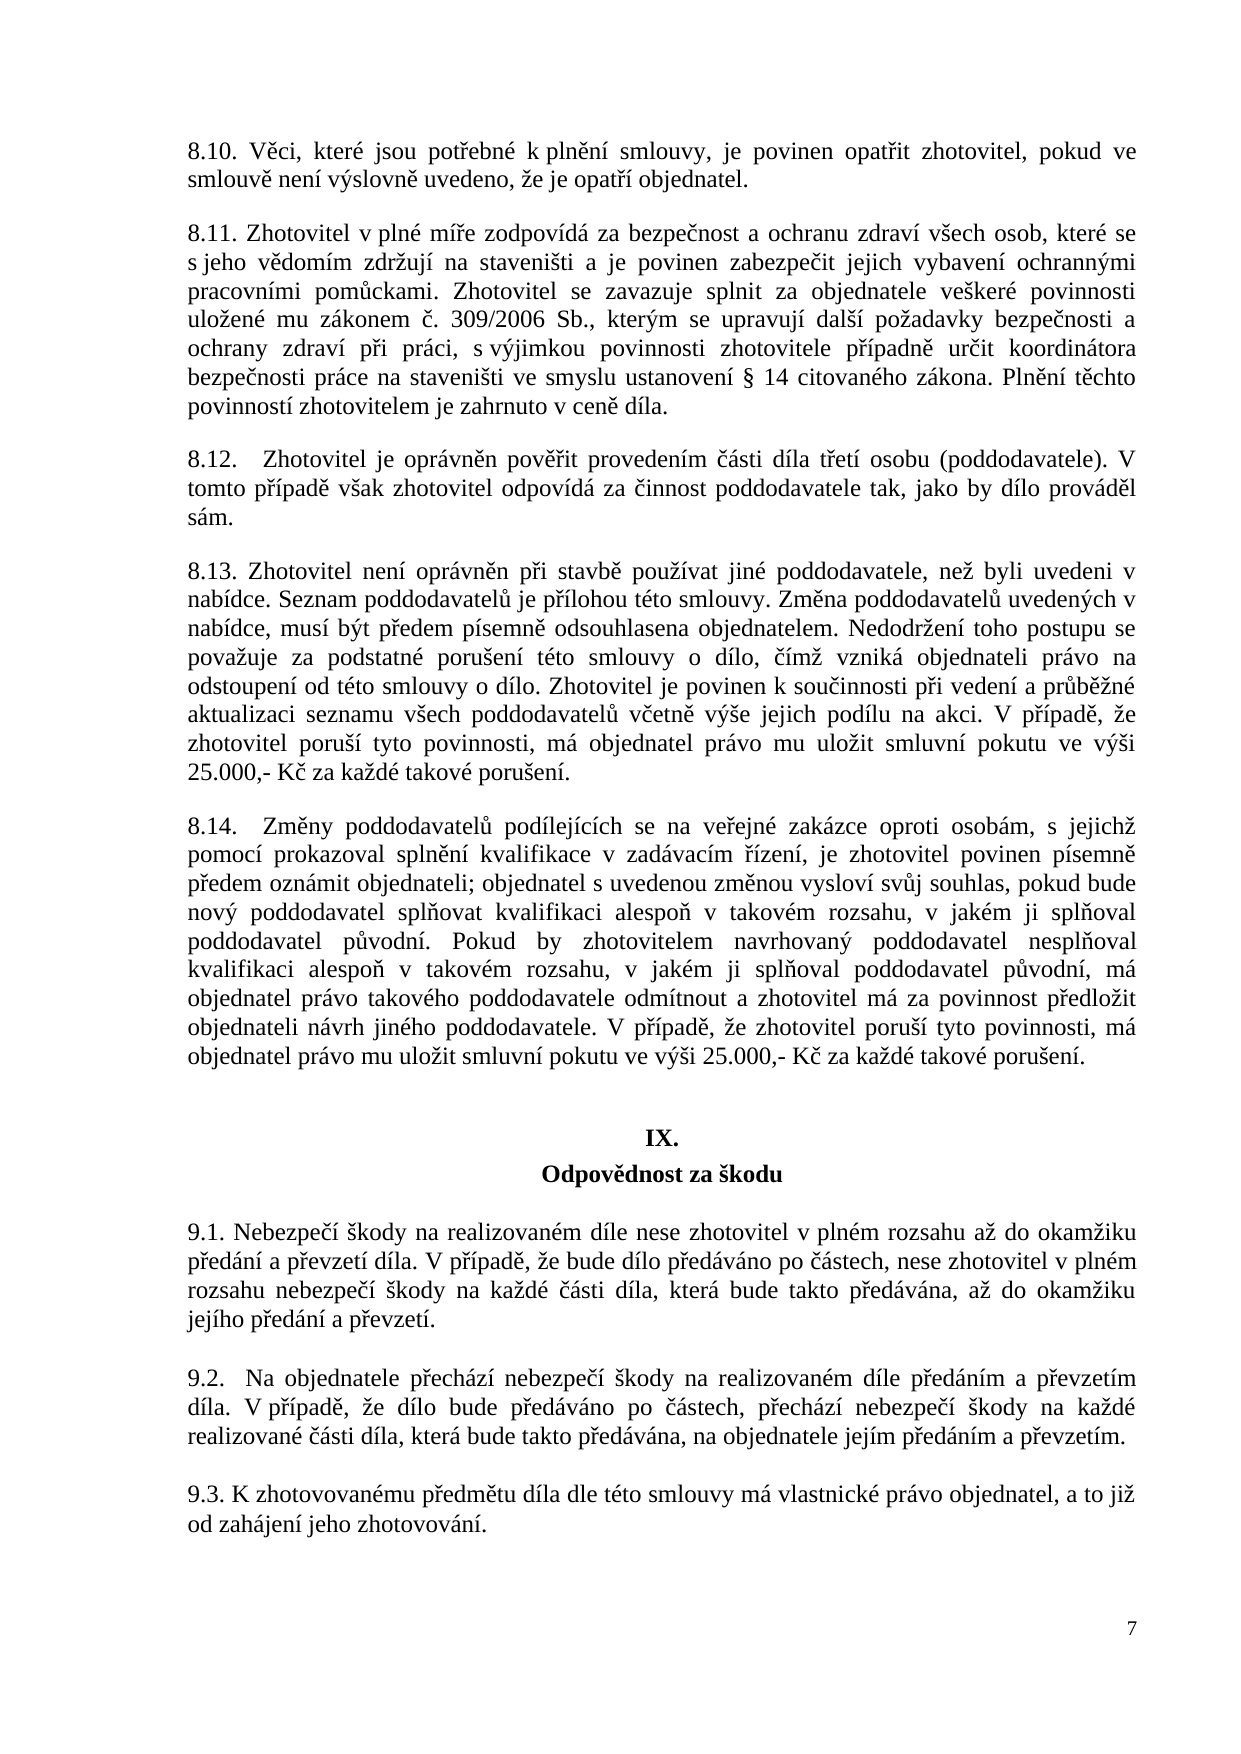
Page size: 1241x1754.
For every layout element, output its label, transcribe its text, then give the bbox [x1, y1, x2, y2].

text 8.12. Zhotovitel je oprávněn pověřit provedením části díla třetí osobu (poddodavatele). V tomto případě však zhotovitel odpovídá za činnost poddodavatele tak, jako by dílo prováděl sám. [187, 444, 1137, 531]
text 9.2. Na objednatele přechází nebezpečí škody na realizovaném díle předáním a převzetím díla. V případě, že dílo bude předáváno po částech, přechází nebezpečí škody na každé realizované části díla, která bude takto předávána, na objednatele jejím předáním a převzetím. [187, 1362, 1137, 1450]
text 8.11. Zhotovitel v plné míře zodpovídá za bezpečnost a ochranu zdraví všech osob, které se s jeho vědomím zdržují na staveništi a je povinen zabezpečit jejich vybavení ochrannými pracovními pomůckami. Zhotovitel se zavazuje splnit za objednatele veškeré povinnosti uložené mu zákonem č. 309/2006 Sb., kterým se upravují další požadavky bezpečnosti a ochrany zdraví při práci, s výjimkou povinnosti zhotovitele případně určit koordinátora bezpečnosti práce na staveništi ve smyslu ustanovení § 14 citovaného zákona. Plnění těchto povinností zhotovitelem je zahrnuto v ceně díla. [187, 218, 1137, 419]
text 8.10. Věci, které jsou potřebné k plnění smlouvy, je povinen opatřit zhotovitel, pokud ve smlouvě není výslovně uvedeno, že je opatří objednatel. [187, 136, 1137, 193]
text 9.3. K zhotovovanému předmětu díla dle této smlouvy má vlastnické právo objednatel, a to již od zahájení jeho zhotovování. [187, 1479, 1137, 1537]
text 8.13. Zhotovitel není oprávněn při stavbě používat jiné poddodavatele, než byli uvedeni v nabídce. Seznam poddodavatelů je přílohou této smlouvy. Změna poddodavatelů uvedených v nabídce, musí být předem písemně odsouhlasena objednatelem. Nedodržení toho postupu se považuje za podstatné porušení této smlouvy o dílo, čímž vzniká objednateli právo na odstoupení od této smlouvy o dílo. Zhotovitel je povinen k součinnosti při vedení a průběžné aktualizaci seznamu všech poddodavatelů včetně výše jejich podílu na akci. V případě, že zhotovitel poruší tyto povinnosti, má objednatel právo mu uložit smluvní pokutu ve výši 25.000,- Kč za každé takové porušení. [187, 556, 1137, 786]
text Odpovědnost za škodu [187, 1158, 1137, 1187]
text IX. [187, 1123, 1137, 1152]
text 9.1. Nebezpečí škody na realizovaném díle nese zhotovitel v plném rozsahu až do okamžiku předání a převzetí díla. V případě, že bude dílo předáváno po částech, nese zhotovitel v plném rozsahu nebezpečí škody na každé části díla, která bude takto předávána, až do okamžiku jejího předání a převzetí. [187, 1217, 1137, 1333]
text 8.14. Změny poddodavatelů podílejících se na veřejné zakázce oproti osobám, s jejichž pomocí prokazoval splnění kvalifikace v zadávacím řízení, je zhotovitel povinen písemně předem oznámit objednateli; objednatel s uvedenou změnou vysloví svůj souhlas, pokud bude nový poddodavatel splňovat kvalifikaci alespoň v takovém rozsahu, v jakém ji splňoval poddodavatel původní. Pokud by zhotovitelem navrhovaný poddodavatel nesplňoval kvalifikaci alespoň v takovém rozsahu, v jakém ji splňoval poddodavatel původní, má objednatel právo takového poddodavatele odmítnout a zhotovitel má za povinnost předložit objednateli návrh jiného poddodavatele. V případě, že zhotovitel poruší tyto povinnosti, má objednatel právo mu uložit smluvní pokutu ve výši 25.000,- Kč za každé takové porušení. [187, 811, 1137, 1069]
